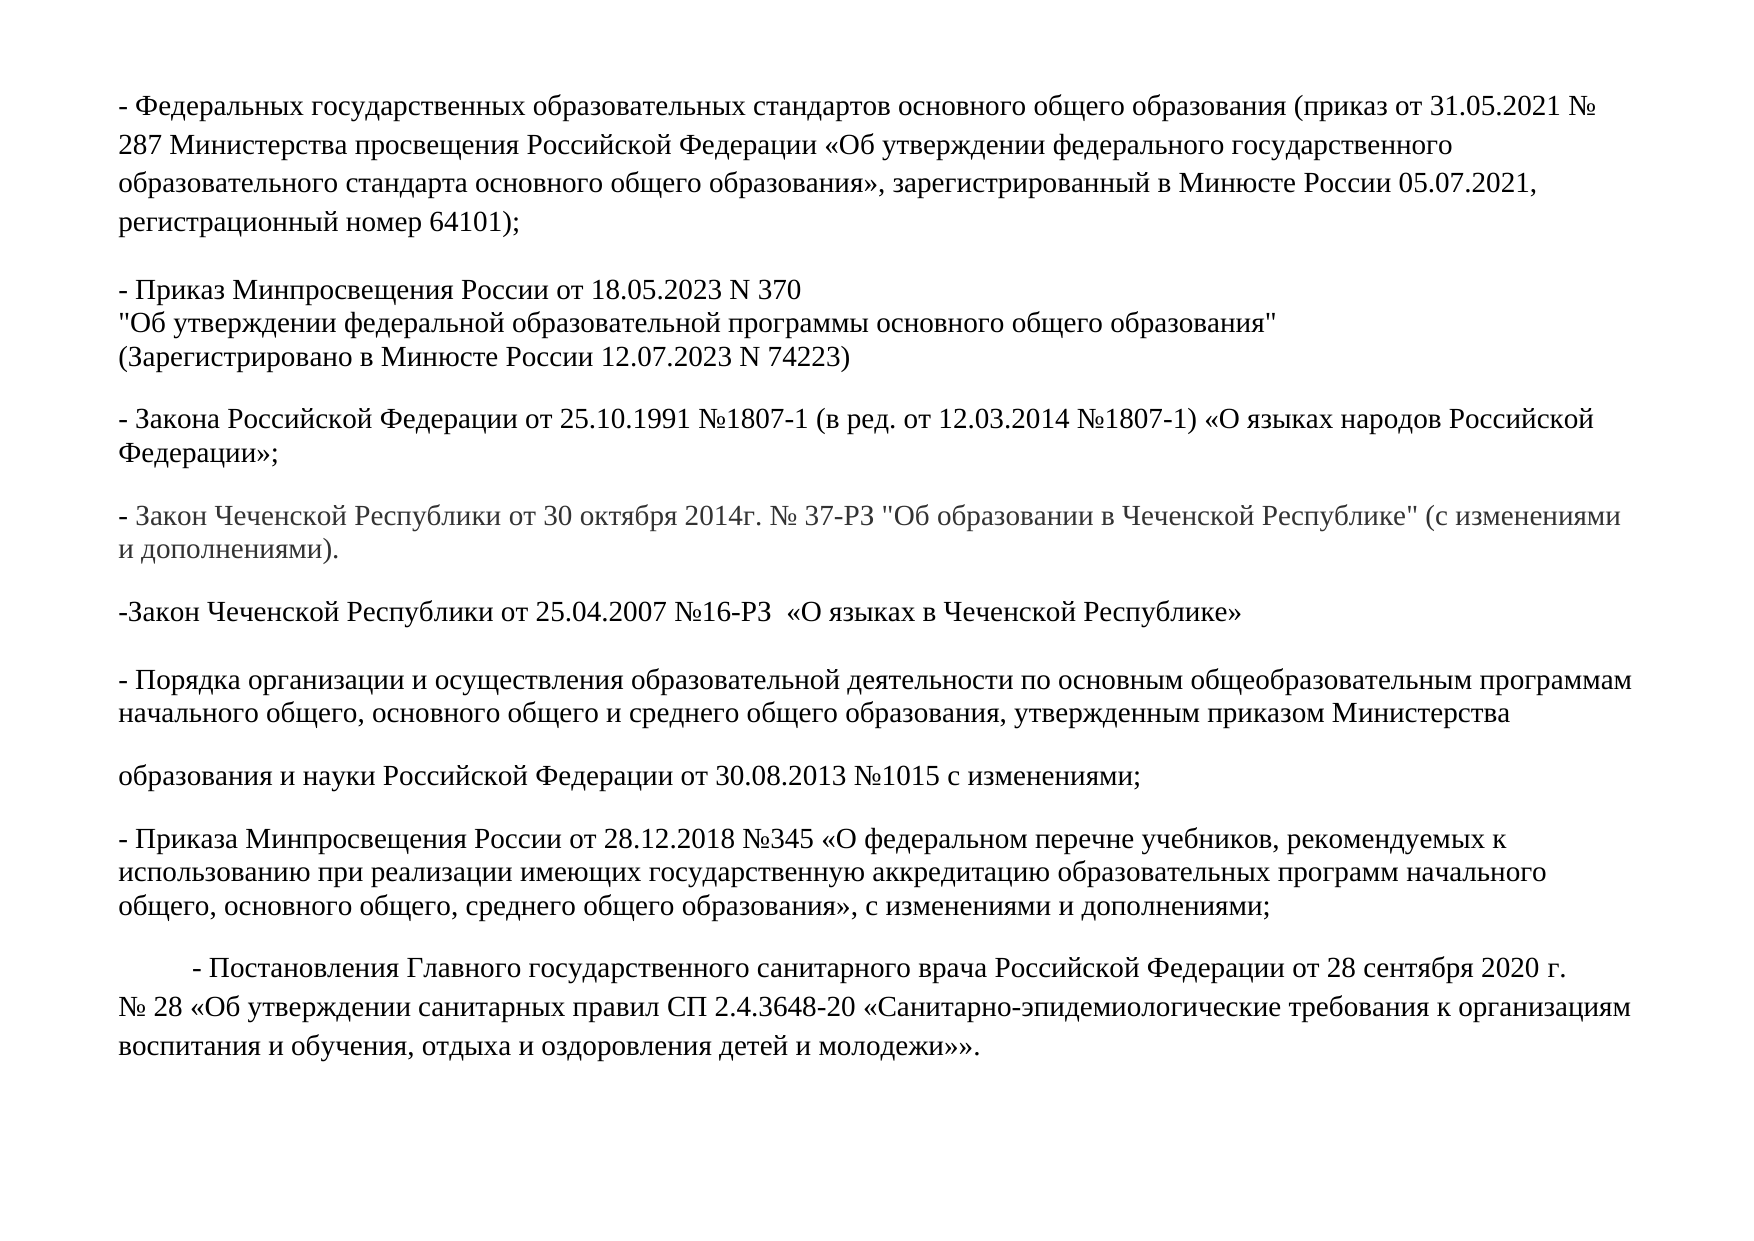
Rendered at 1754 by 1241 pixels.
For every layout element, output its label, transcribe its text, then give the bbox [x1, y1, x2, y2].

text -Закон Чеченской Республики от 25.04.2007 №16-РЗ «О языках в Чеченской Республике» [118, 594, 1636, 628]
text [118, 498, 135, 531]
text - Приказ Минпросвещения России от 18.05.2023 N 370 "Об утверждении федеральной образовательной программы основного общего образования" (Зарегистрировано в Минюсте России 12.07.2023 N 74223) [118, 272, 1636, 372]
text образования и науки Российской Федерации от 30.08.2013 №1015 с изменениями; [118, 758, 1636, 792]
text - Закона Российской Федерации от 25.10.1991 №1807-1 (в ред. от 12.03.2014 №1807-1) «О языках народов Российской Федерации»; [118, 402, 1636, 469]
text - Приказа Минпросвещения России от 28.12.2018 №345 «О федеральном перечне учебников, рекомендуемых к использованию при реализации имеющих государственную аккредитацию образовательных программ начального общего, основного общего, среднего общего образования», с изменениями и дополнениями; [118, 821, 1636, 921]
text - Федеральных государственных образовательных стандартов основного общего образования (приказ от 31.05.2021 № 287 Министерства просвещения Российской Федерации «Об утверждении федерального государственного образовательного стандарта основного общего образования», зарегистрированный в Минюсте России 05.07.2021, регистрационный номер 64101); [118, 88, 1636, 238]
text - Постановления Главного государственного санитарного врача Российской Федерации от 28 сентября 2020 г. № 28 «Об утверждении санитарных правил СП 2.4.3648-20 «Санитарно-эпидемиологические требования к организациям воспитания и обучения, отдыха и оздоровления детей и молодежи»». [118, 951, 1636, 1061]
text - Порядка организации и осуществления образовательной деятельности по основным общеобразовательным программам начального общего, основного общего и среднего общего образования, утвержденным приказом Министерства [118, 662, 1636, 729]
text - Закон Чеченской Республики от 30 октября 2014г. № 37-РЗ "Об образовании в Чеченской Республике" (с изменениями и дополнениями). [339, 498, 1636, 565]
